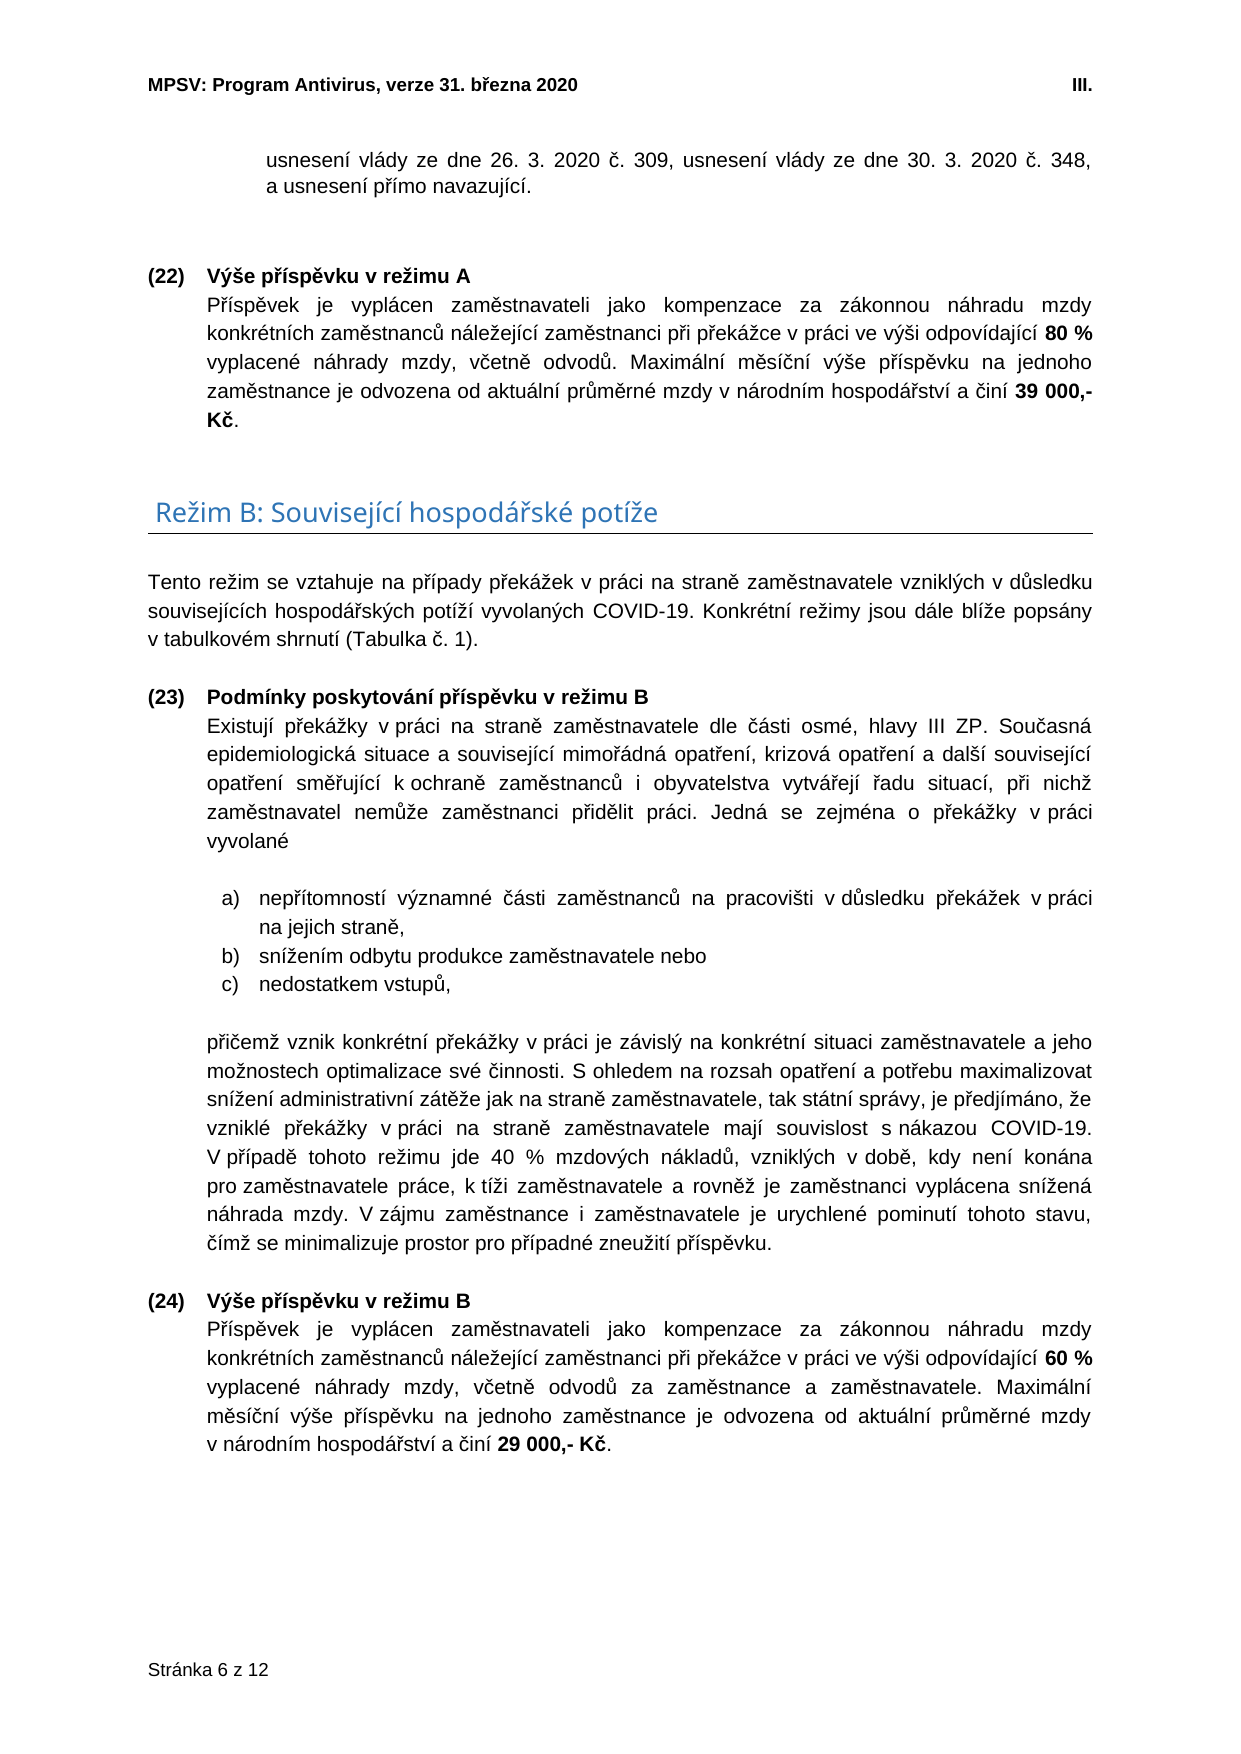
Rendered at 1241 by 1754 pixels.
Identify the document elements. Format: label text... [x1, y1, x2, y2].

list přičemž vznik konkrétní překážky v práci je závislý na konkrétní situaci zaměstnavatele a jeho možnostech optimalizace své činnosti. S ohledem na rozsah opatření a potřebu maximalizovat snížení administrativní zátěže jak na straně zaměstnavatele, tak státní správy, je předjímáno, že vzniklé překážky v práci na straně zaměstnavatele mají souvislost s nákazou COVID-19. V případě tohoto režimu jde 40 % mzdových nákladů, vzniklých v době, kdy není konána pro zaměstnavatele práce, k tíži zaměstnavatele a rovněž je zaměstnanci vyplácena snížená náhrada mzdy. V zájmu zaměstnance i zaměstnavatele je urychlené pominutí tohoto stavu, čímž se minimalizuje prostor pro případné zneužití příspěvku. [207, 1030, 1093, 1255]
list Existují překážky v práci na straně zaměstnavatele dle části osmé, hlavy III ZP. Současná epidemiologická situace a související mimořádná opatření, krizová opatření a další související opatření směřující k ochraně zaměstnanců i obyvatelstva vytvářejí řadu situací, při nichž zaměstnavatel nemůže zaměstnanci přidělit práci. Jedná se zejména o překážky v práci vyvolané [207, 713, 1093, 852]
list Výše příspěvku v režimu B [148, 1288, 1093, 1312]
text Příspěvek je vyplácen zaměstnavateli jako kompenzace za zákonnou náhradu mzdy konkrétních zaměstnanců náležející zaměstnanci při překážce v práci ve výši odpovídající 60 % vyplacené náhrady mzdy, včetně odvodů za zaměstnance a zaměstnavatele. Maximální měsíční výše příspěvku na jednoho zaměstnance je odvozena od aktuální průměrné mzdy v národním hospodářství a činí 29 000,- Kč. [207, 1317, 1093, 1456]
list nedostatkem vstupů, [221, 972, 1093, 996]
list snížením odbytu produkce zaměstnavatele nebo [221, 943, 1093, 967]
list Podmínky poskytování příspěvku v režimu B [148, 685, 1093, 709]
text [266, 148, 1093, 197]
subtitle Režim B: Související hospodářské potíže [148, 494, 1093, 533]
text Tento režim se vztahuje na případy překážek v práci na straně zaměstnavatele vzniklých v důsledku souvisejících hospodářských potíží vyvolaných COVID-19. Konkrétní režimy jsou dále blíže popsány v tabulkovém shrnutí (Tabulka č. 1). [148, 570, 1093, 651]
list nepřítomností významné části zaměstnanců na pracovišti v důsledku překážek v práci na jejich straně, [221, 886, 1093, 939]
list Příspěvek je vyplácen zaměstnavateli jako kompenzace za zákonnou náhradu mzdy konkrétních zaměstnanců náležející zaměstnanci při překážce v práci ve výši odpovídající 80 % vyplacené náhrady mzdy, včetně odvodů. Maximální měsíční výše příspěvku na jednoho zaměstnance je odvozena od aktuální průměrné mzdy v národním hospodářství a činí 39 000,- Kč. [207, 292, 1093, 431]
list Výše příspěvku v režimu A [148, 264, 1093, 288]
